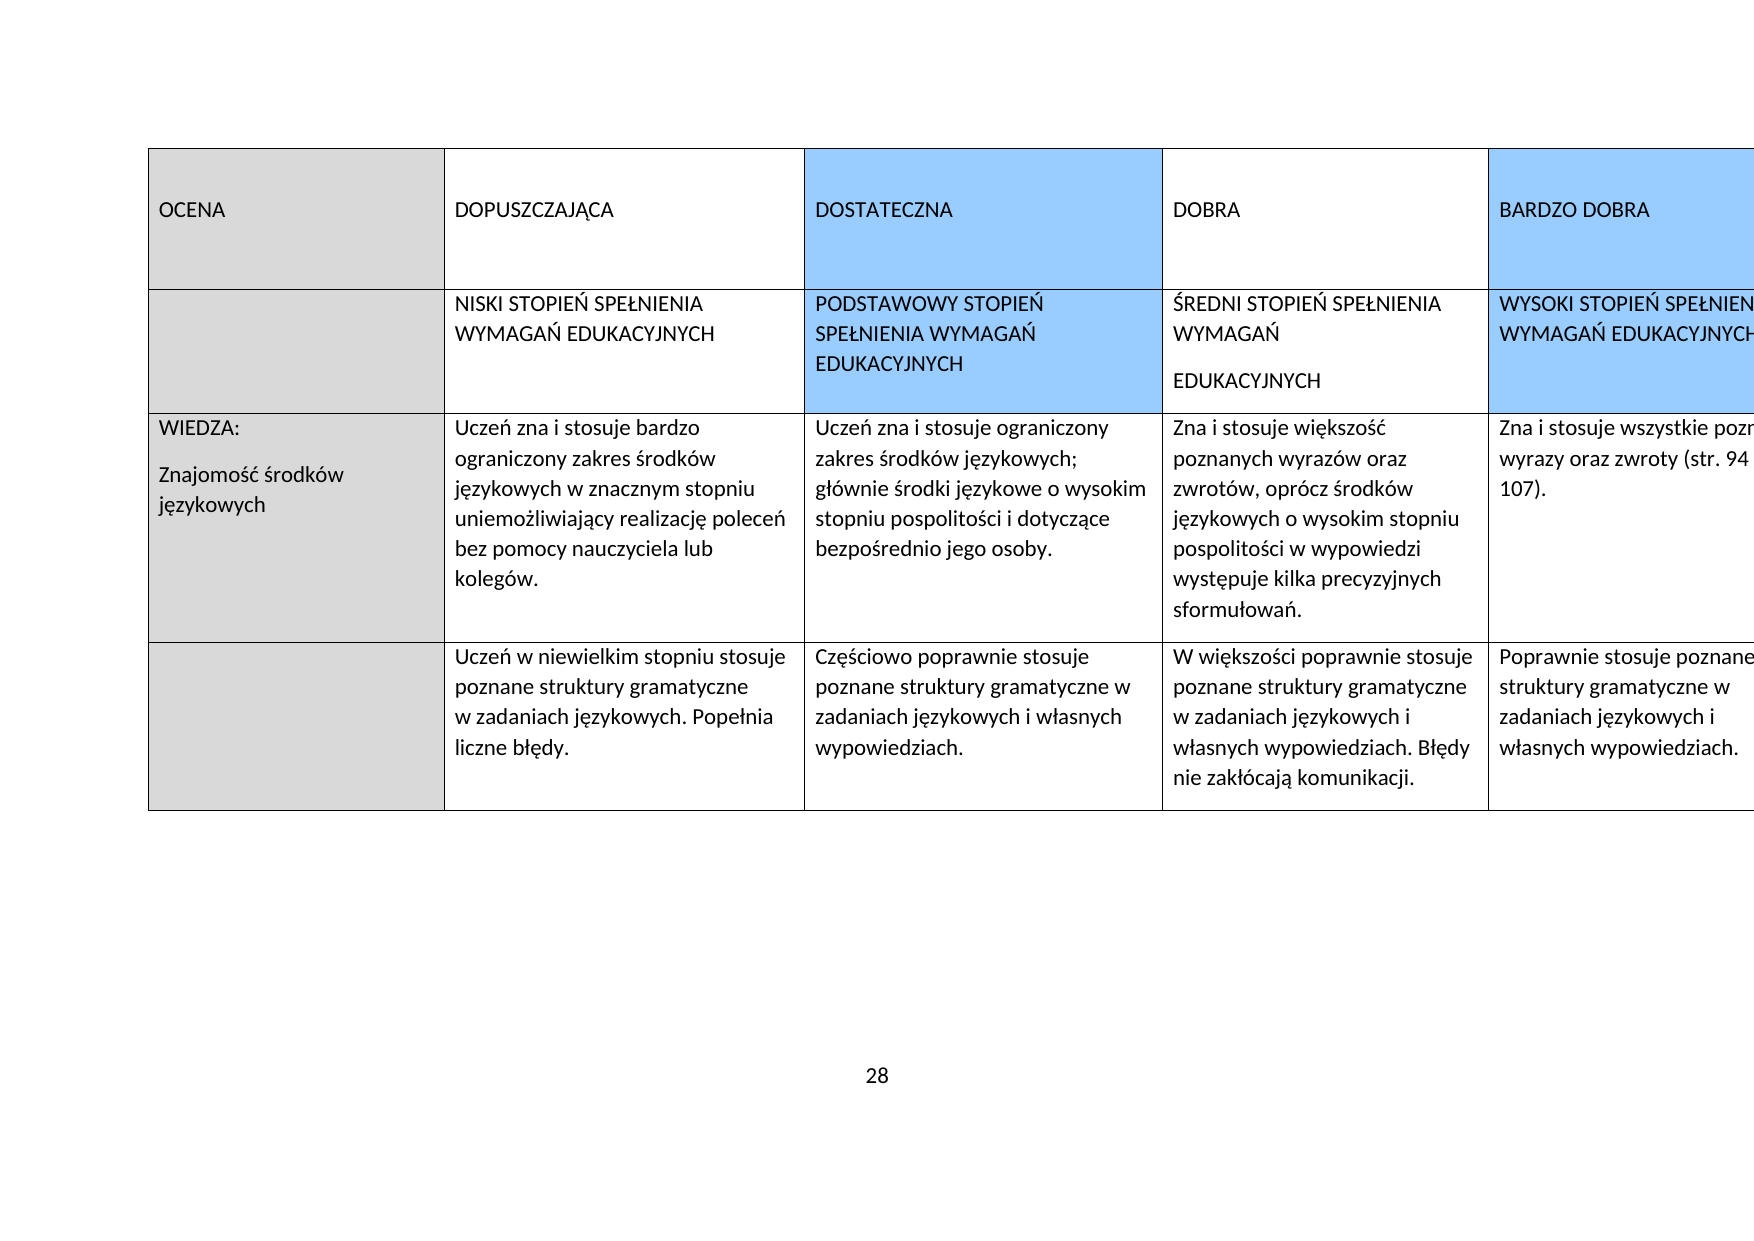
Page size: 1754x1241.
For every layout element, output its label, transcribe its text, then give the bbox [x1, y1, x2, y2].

table_cell DOBRA [1163, 149, 1488, 289]
table_cell NISKI STOPIEŃ SPEŁNIENIA WYMAGAŃ EDUKACYJNYCH [445, 290, 804, 413]
table_cell Uczeń zna i stosuje bardzo ograniczony zakres środków językowych w znacznym stopniu uniemożliwiający realizację poleceń bez pomocy nauczyciela lub kolegów. [445, 414, 804, 642]
table_cell DOPUSZCZAJĄCA [445, 149, 804, 289]
table_cell WIEDZA: Znajomość środków językowych [149, 414, 444, 642]
table_cell Zna i stosuje wszystkie poznane wyrazy oraz zwroty (str. 94 - 107). [1489, 414, 1754, 642]
table_cell WYSOKI STOPIEŃ SPEŁNIENIA WYMAGAŃ EDUKACYJNYCH [1489, 290, 1754, 413]
table_cell OCENA [149, 149, 444, 289]
table_cell ŚREDNI STOPIEŃ SPEŁNIENIA WYMAGAŃ EDUKACYJNYCH [1163, 290, 1488, 413]
table_cell [149, 643, 444, 810]
table_cell Poprawnie stosuje poznane struktury gramatyczne w zadaniach językowych i własnych wypowiedziach. [1489, 643, 1754, 810]
table_cell Uczeń zna i stosuje ograniczony zakres środków językowych; głównie środki językowe o wysokim stopniu pospolitości i dotyczące bezpośrednio jego osoby. [805, 414, 1162, 642]
table_cell Częściowo poprawnie stosuje poznane struktury gramatyczne w zadaniach językowych i własnych wypowiedziach. [805, 643, 1162, 810]
table_cell Uczeń w niewielkim stopniu stosuje poznane struktury gramatyczne w zadaniach językowych. Popełnia liczne błędy. [445, 643, 804, 810]
table_cell DOSTATECZNA [805, 149, 1162, 289]
table_cell PODSTAWOWY STOPIEŃ SPEŁNIENIA WYMAGAŃ EDUKACYJNYCH [805, 290, 1162, 413]
table_cell [149, 290, 444, 413]
table_cell W większości poprawnie stosuje poznane struktury gramatyczne w zadaniach językowych i własnych wypowiedziach. Błędy nie zakłócają komunikacji. [1163, 643, 1488, 810]
table_cell Zna i stosuje większość poznanych wyrazów oraz zwrotów, oprócz środków językowych o wysokim stopniu pospolitości w wypowiedzi występuje kilka precyzyjnych sformułowań. [1163, 414, 1488, 642]
table_cell BARDZO DOBRA [1489, 149, 1754, 289]
